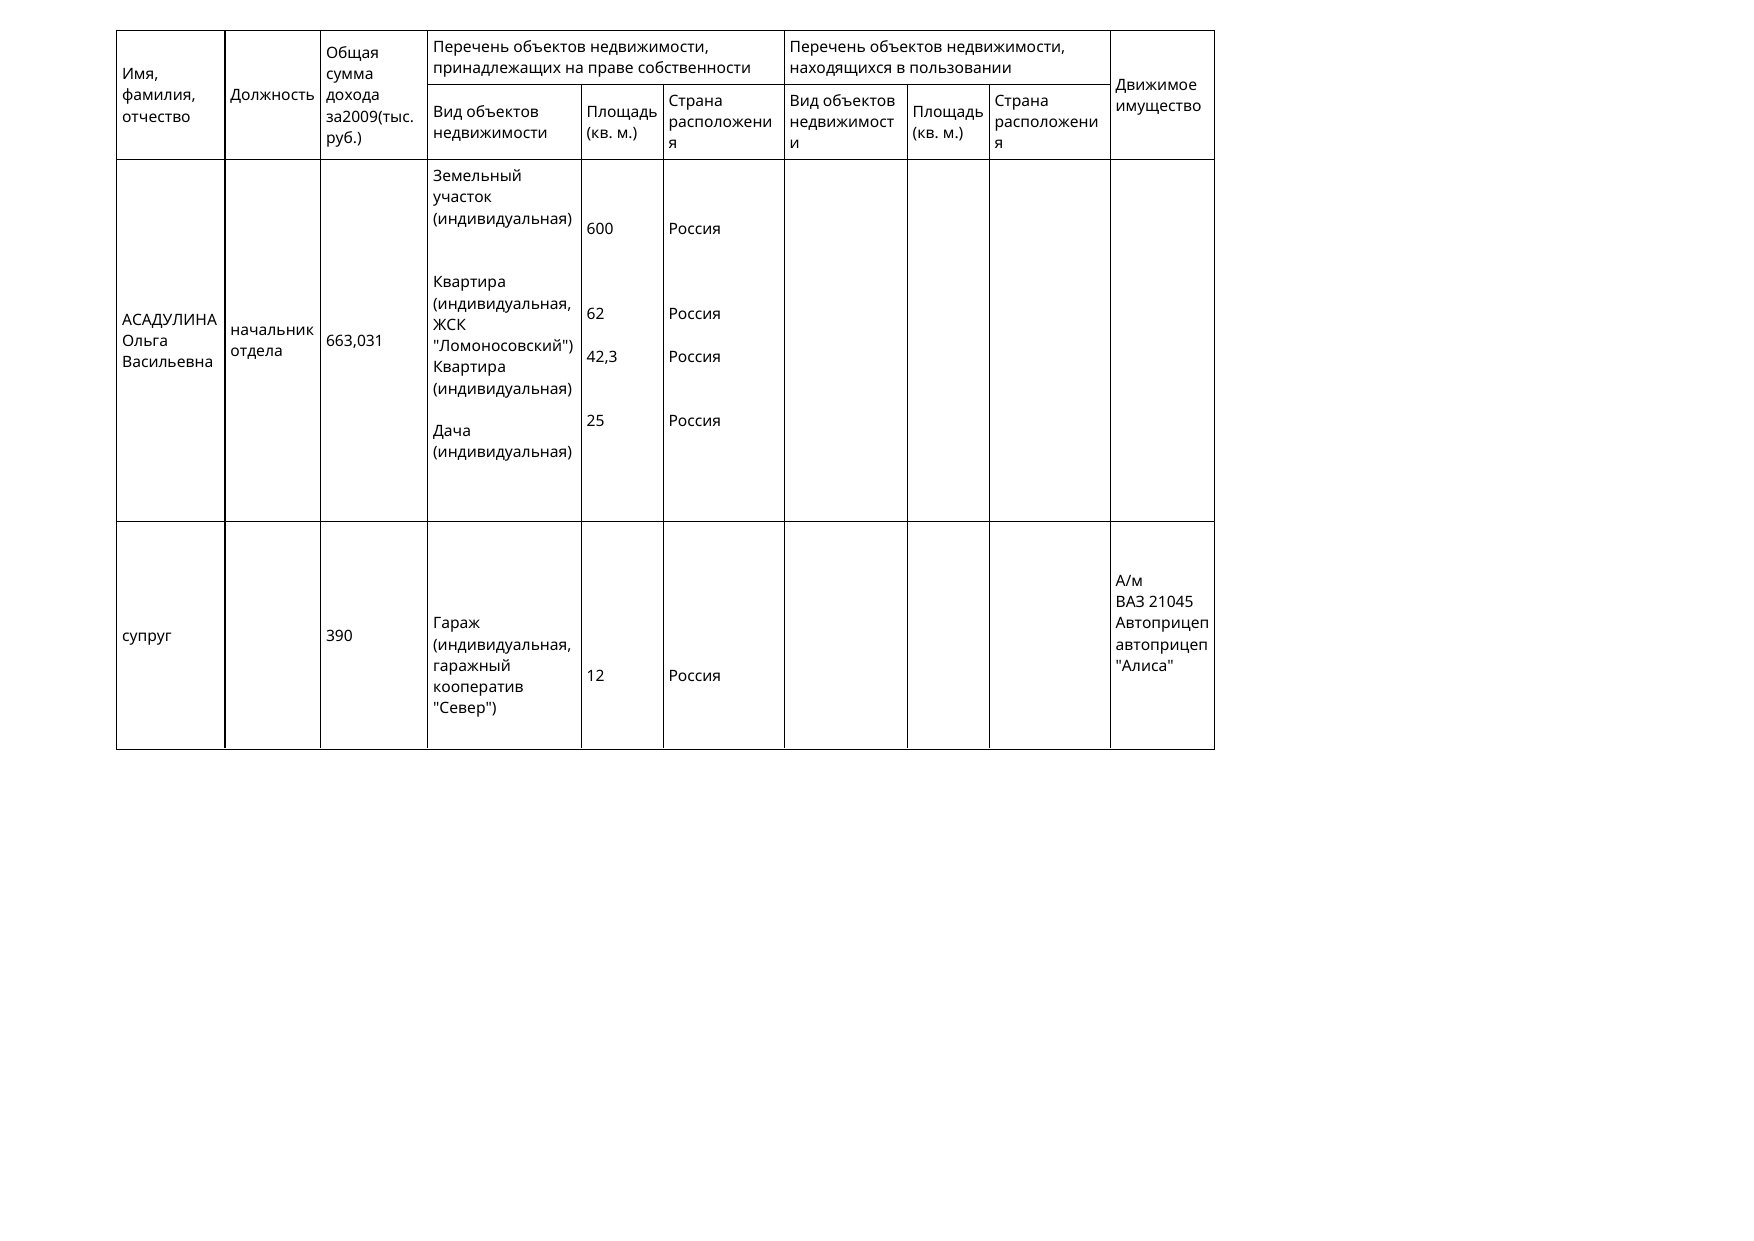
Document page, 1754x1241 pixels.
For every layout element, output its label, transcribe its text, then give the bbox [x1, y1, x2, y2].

table_cell Россия Россия Россия Россия [664, 160, 784, 521]
table_cell Площадь (кв. м.) [908, 85, 989, 159]
table_cell Вид объектов недвижимости [428, 85, 581, 159]
table_cell Россия [664, 522, 784, 748]
table_cell [990, 160, 1110, 521]
table_cell АСАДУЛИНА Ольга Васильевна [117, 160, 224, 521]
table_cell [990, 522, 1110, 748]
table_cell [908, 522, 989, 748]
table_cell [1111, 160, 1214, 521]
table_cell начальник отдела [226, 160, 320, 521]
table_cell [226, 522, 320, 748]
table_cell Страна расположения [664, 85, 784, 159]
table_cell [785, 522, 907, 748]
table_header Перечень объектов недвижимости, принадлежащих на праве собственности [428, 31, 784, 83]
table_header Перечень объектов недвижимости, находящихся в пользовании [785, 31, 1110, 83]
table_cell Вид объектов недвижимости [785, 85, 907, 159]
table_cell [785, 160, 907, 521]
table_header Движимое имущество [1111, 31, 1214, 159]
table_cell Гараж (индивидуальная, гаражный кооператив "Север") [428, 522, 581, 748]
table_cell 663,031 [321, 160, 427, 521]
table_cell 12 [582, 522, 663, 748]
table_cell А/м ВАЗ 21045 Автоприцеп автоприцеп "Алиса" [1111, 522, 1214, 748]
table_cell 390 [321, 522, 427, 748]
table_cell [908, 160, 989, 521]
table_cell супруг [117, 522, 224, 748]
table_header Общая сумма дохода за2009(тыс. руб.) [321, 31, 427, 159]
table_cell Площадь (кв. м.) [582, 85, 663, 159]
table_cell Земельный участок (индивидуальная) Квартира (индивидуальная, ЖСК "Ломоносовский") Квартира (индивидуальная) Дача (индивидуальная) [428, 160, 581, 521]
table_cell Страна расположения [990, 85, 1110, 159]
table_header Должность [226, 31, 320, 159]
table_cell 600 62 42,3 25 [582, 160, 663, 521]
table_header Имя, фамилия, отчество [117, 31, 224, 159]
